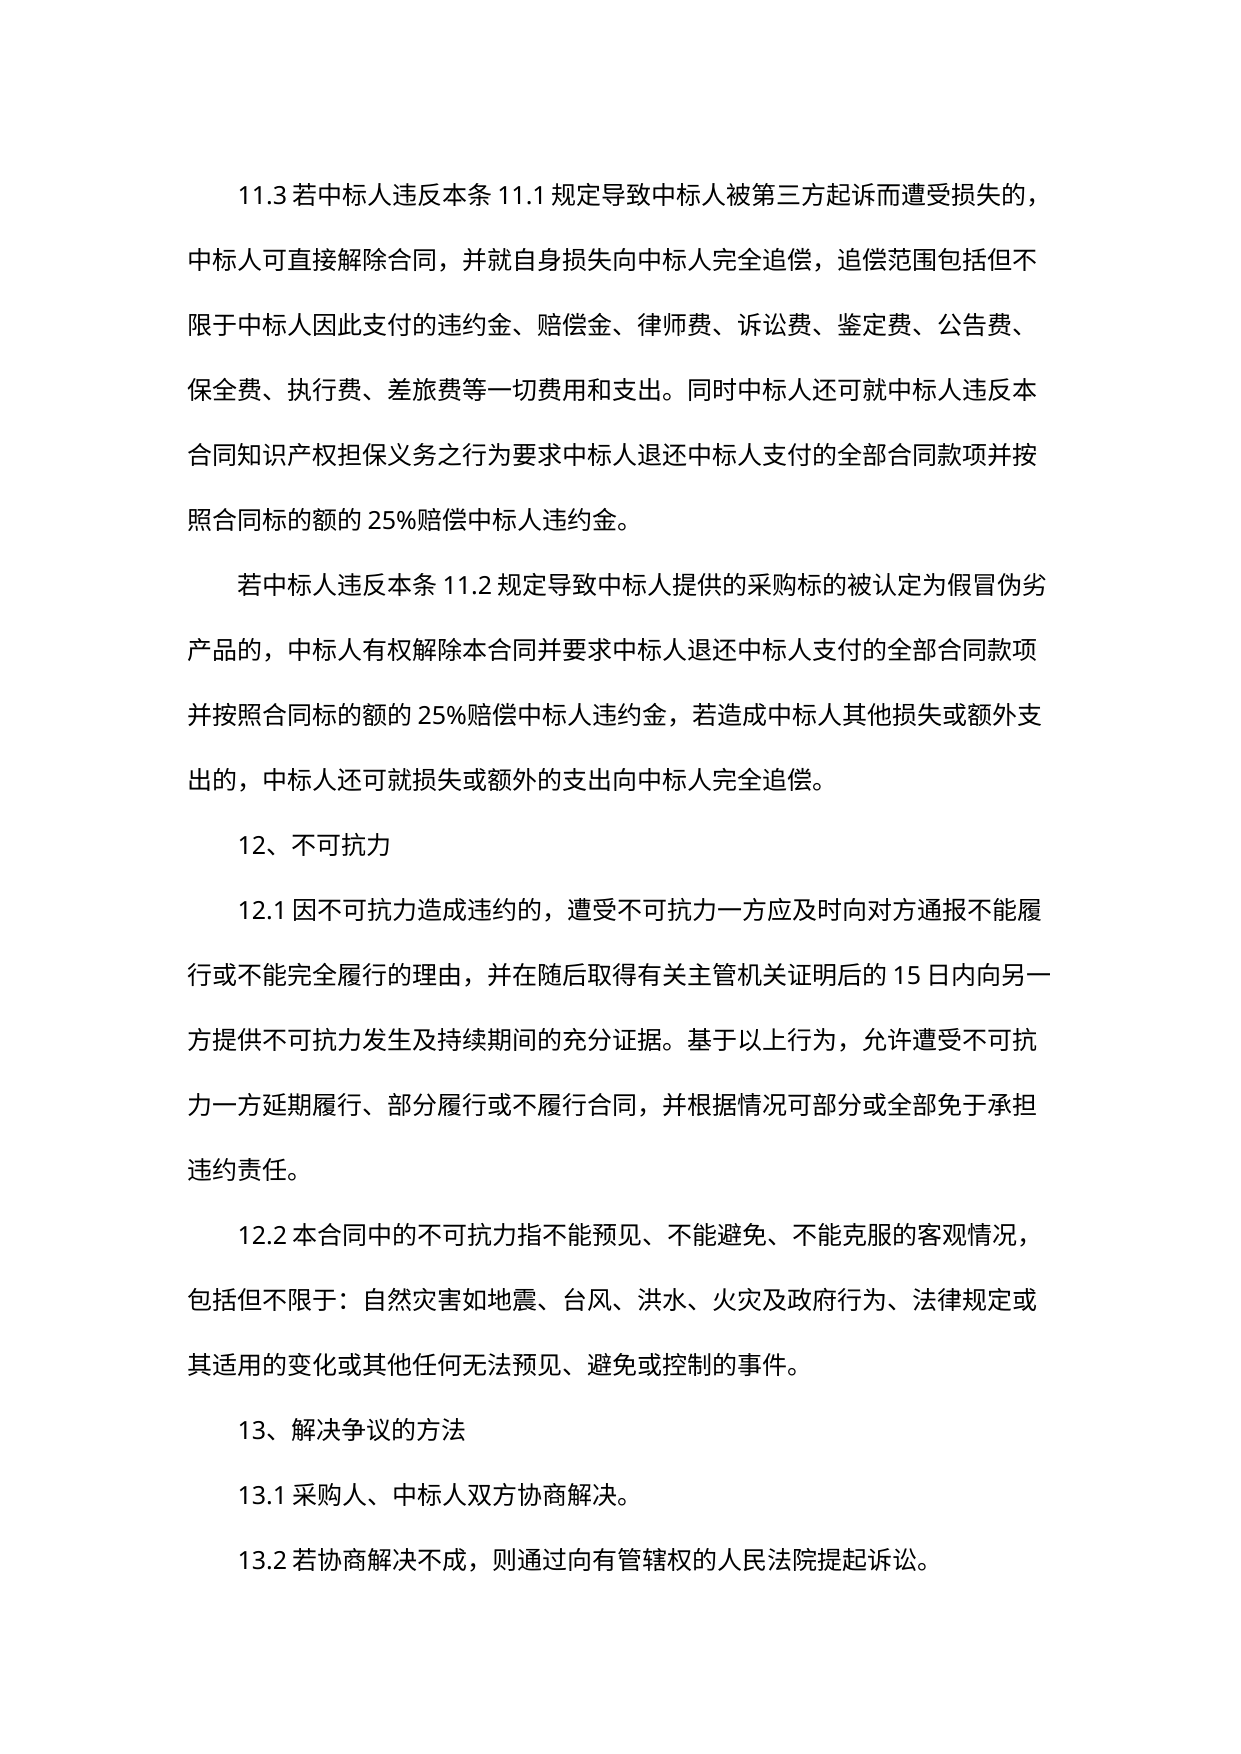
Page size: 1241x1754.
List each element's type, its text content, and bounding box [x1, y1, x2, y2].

text 12.2本合同中的不可抗力指不能预见、不能避免、不能克服的客观情况，包括但不限于：自然灾害如地震、台风、洪水、火灾及政府行为、法律规定或其适用的变化或其他任何无法预见、避免或控制的事件。 [187, 1202, 1053, 1397]
text 若中标人违反本条11.2规定导致中标人提供的采购标的被认定为假冒伪劣产品的，中标人有权解除本合同并要求中标人退还中标人支付的全部合同款项并按照合同标的额的25%赔偿中标人违约金，若造成中标人其他损失或额外支出的，中标人还可就损失或额外的支出向中标人完全追偿。 [187, 552, 1053, 812]
text 12.1因不可抗力造成违约的，遭受不可抗力一方应及时向对方通报不能履行或不能完全履行的理由，并在随后取得有关主管机关证明后的15日内向另一方提供不可抗力发生及持续期间的充分证据。基于以上行为，允许遭受不可抗力一方延期履行、部分履行或不履行合同，并根据情况可部分或全部免于承担违约责任。 [187, 877, 1053, 1202]
text 13.2若协商解决不成，则通过向有管辖权的人民法院提起诉讼。 [187, 1527, 1053, 1592]
text 12、不可抗力 [187, 812, 1053, 877]
text 13.1采购人、中标人双方协商解决。 [187, 1462, 1053, 1527]
text 13、解决争议的方法 [187, 1397, 1053, 1462]
text 11.3若中标人违反本条11.1规定导致中标人被第三方起诉而遭受损失的，中标人可直接解除合同，并就自身损失向中标人完全追偿，追偿范围包括但不限于中标人因此支付的违约金、赔偿金、律师费、诉讼费、鉴定费、公告费、保全费、执行费、差旅费等一切费用和支出。同时中标人还可就中标人违反本合同知识产权担保义务之行为要求中标人退还中标人支付的全部合同款项并按照合同标的额的25%赔偿中标人违约金。 [187, 162, 1053, 552]
